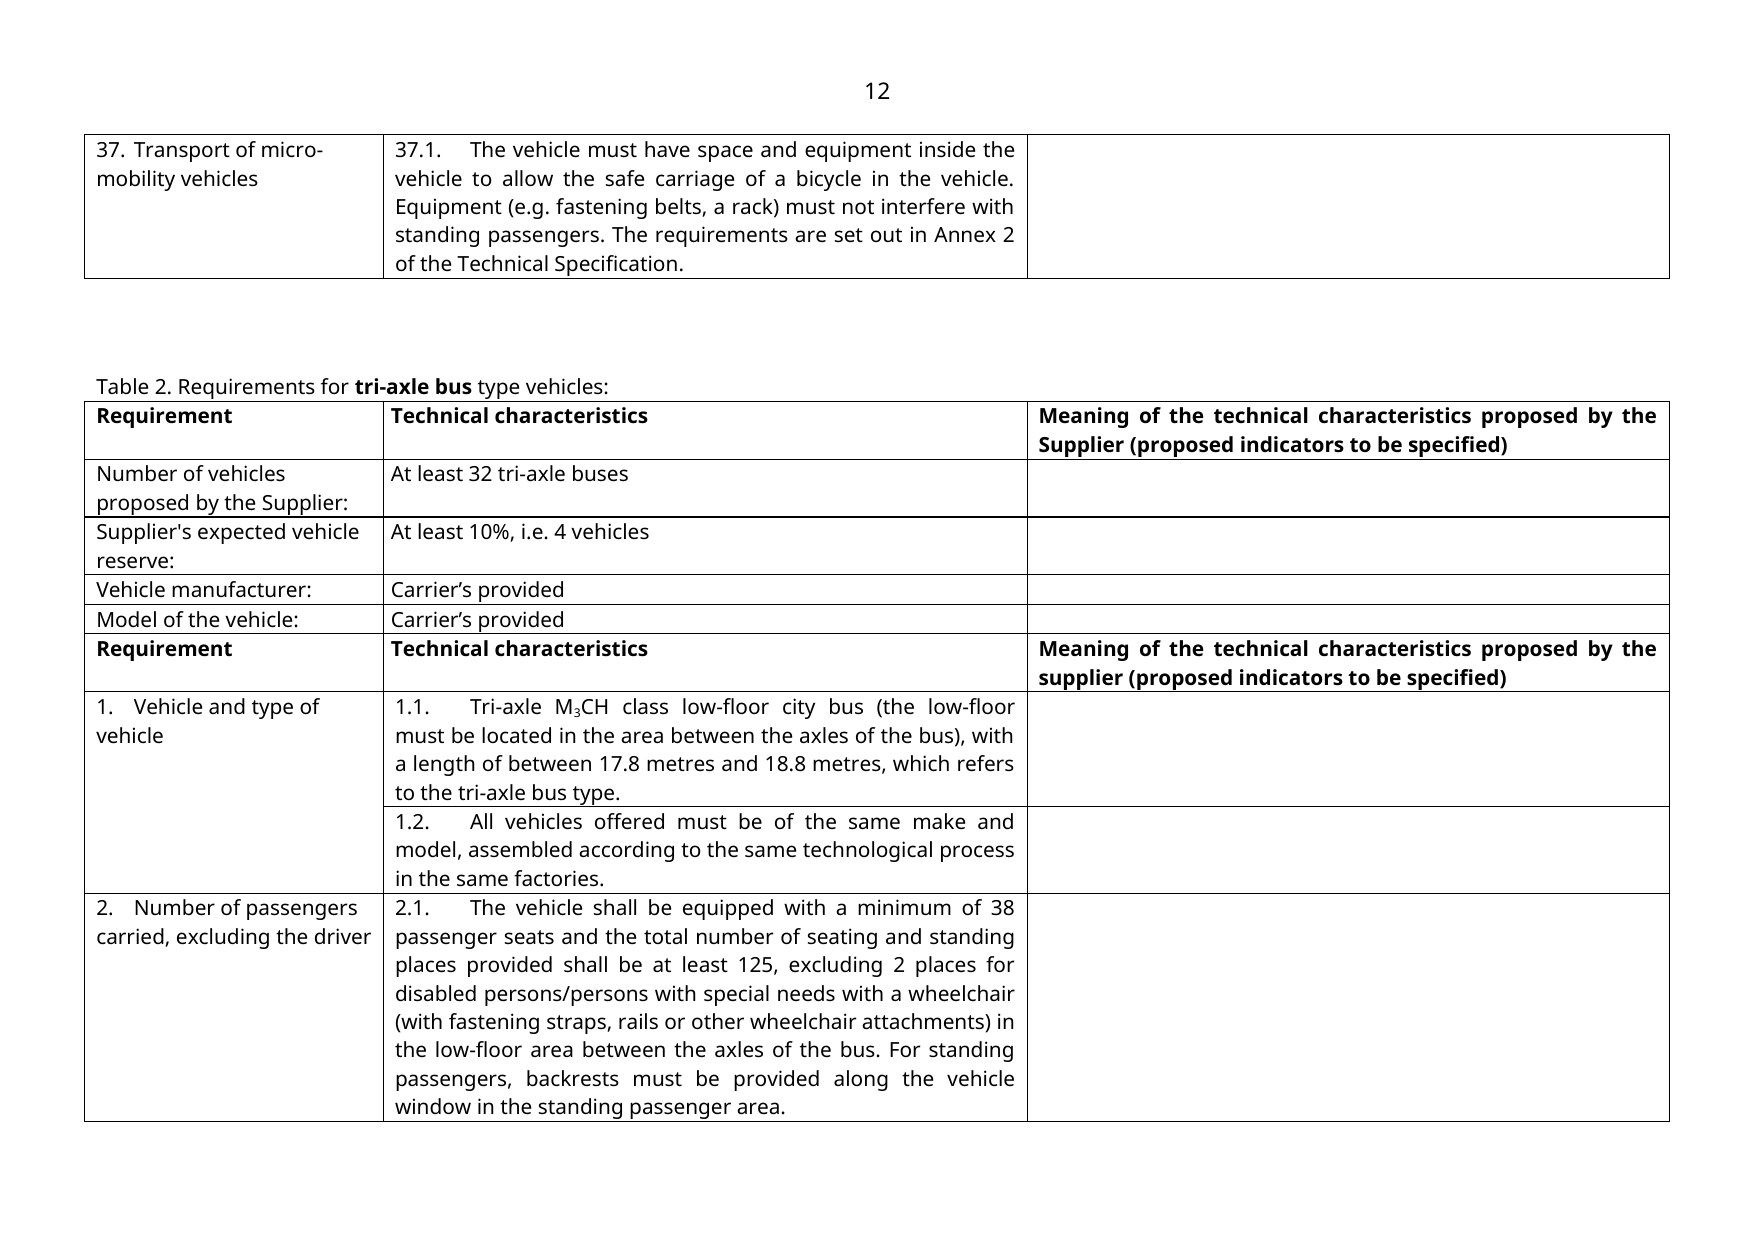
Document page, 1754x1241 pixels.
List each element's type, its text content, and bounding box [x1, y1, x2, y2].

table_cell [1028, 692, 1669, 806]
table_cell At least 10%, i.e. 4 vehicles [384, 518, 1027, 574]
table_cell Meaning of the technical characteristics proposed by the Supplier (proposed indicators to be specified) [1028, 402, 1669, 458]
table_cell [1028, 894, 1669, 1121]
table_cell The vehicle must have space and equipment inside the vehicle to allow the safe carriage of a bicycle in the vehicle. Equipment (e.g. fastening belts, a rack) must not interfere with standing passengers. The requirements are set out in Annex 2 of the Technical Specification. [384, 135, 1027, 277]
table_cell Vehicle and type of vehicle [85, 692, 383, 892]
table_cell [1028, 605, 1669, 633]
table_cell Carrier’s provided [384, 605, 1027, 633]
table_cell Supplier's expected vehicle reserve: [85, 518, 383, 574]
table_cell Vehicle manufacturer: [85, 575, 383, 604]
table_cell [1028, 460, 1669, 516]
table_cell Number of vehicles proposed by the Supplier: [85, 460, 383, 516]
table_header Table 2. Requirements for tri-axle bus type vehicles: [85, 344, 1669, 401]
table_cell Technical characteristics [384, 634, 1027, 691]
table_cell Tri-axle M3CH class low-floor city bus (the low-floor must be located in the area between the axles of the bus), with a length of between 17.8 metres and 18.8 metres, which refers to the tri-axle bus type. [384, 692, 1027, 806]
table_cell Model of the vehicle: [85, 605, 383, 633]
table_cell Requirement [85, 634, 383, 691]
table_cell Transport of micro-mobility vehicles [85, 135, 383, 277]
table_cell [1028, 518, 1669, 574]
table_cell [1028, 807, 1669, 892]
table_cell [1028, 135, 1669, 277]
table_cell [1028, 575, 1669, 604]
table_cell All vehicles offered must be of the same make and model, assembled according to the same technological process in the same factories. [384, 807, 1027, 892]
table_cell At least 32 tri-axle buses [384, 460, 1027, 516]
table_cell Carrier’s provided [384, 575, 1027, 604]
table_cell Meaning of the technical characteristics proposed by the supplier (proposed indicators to be specified) [1028, 634, 1669, 691]
table_cell Technical characteristics [384, 402, 1027, 458]
table_cell Number of passengers carried, excluding the driver [85, 894, 383, 1121]
table_cell Requirement [85, 402, 383, 458]
table_cell The vehicle shall be equipped with a minimum of 38 passenger seats and the total number of seating and standing places provided shall be at least 125, excluding 2 places for disabled persons/persons with special needs with a wheelchair (with fastening straps, rails or other wheelchair attachments) in the low-floor area between the axles of the bus. For standing passengers, backrests must be provided along the vehicle window in the standing passenger area. [384, 894, 1027, 1121]
